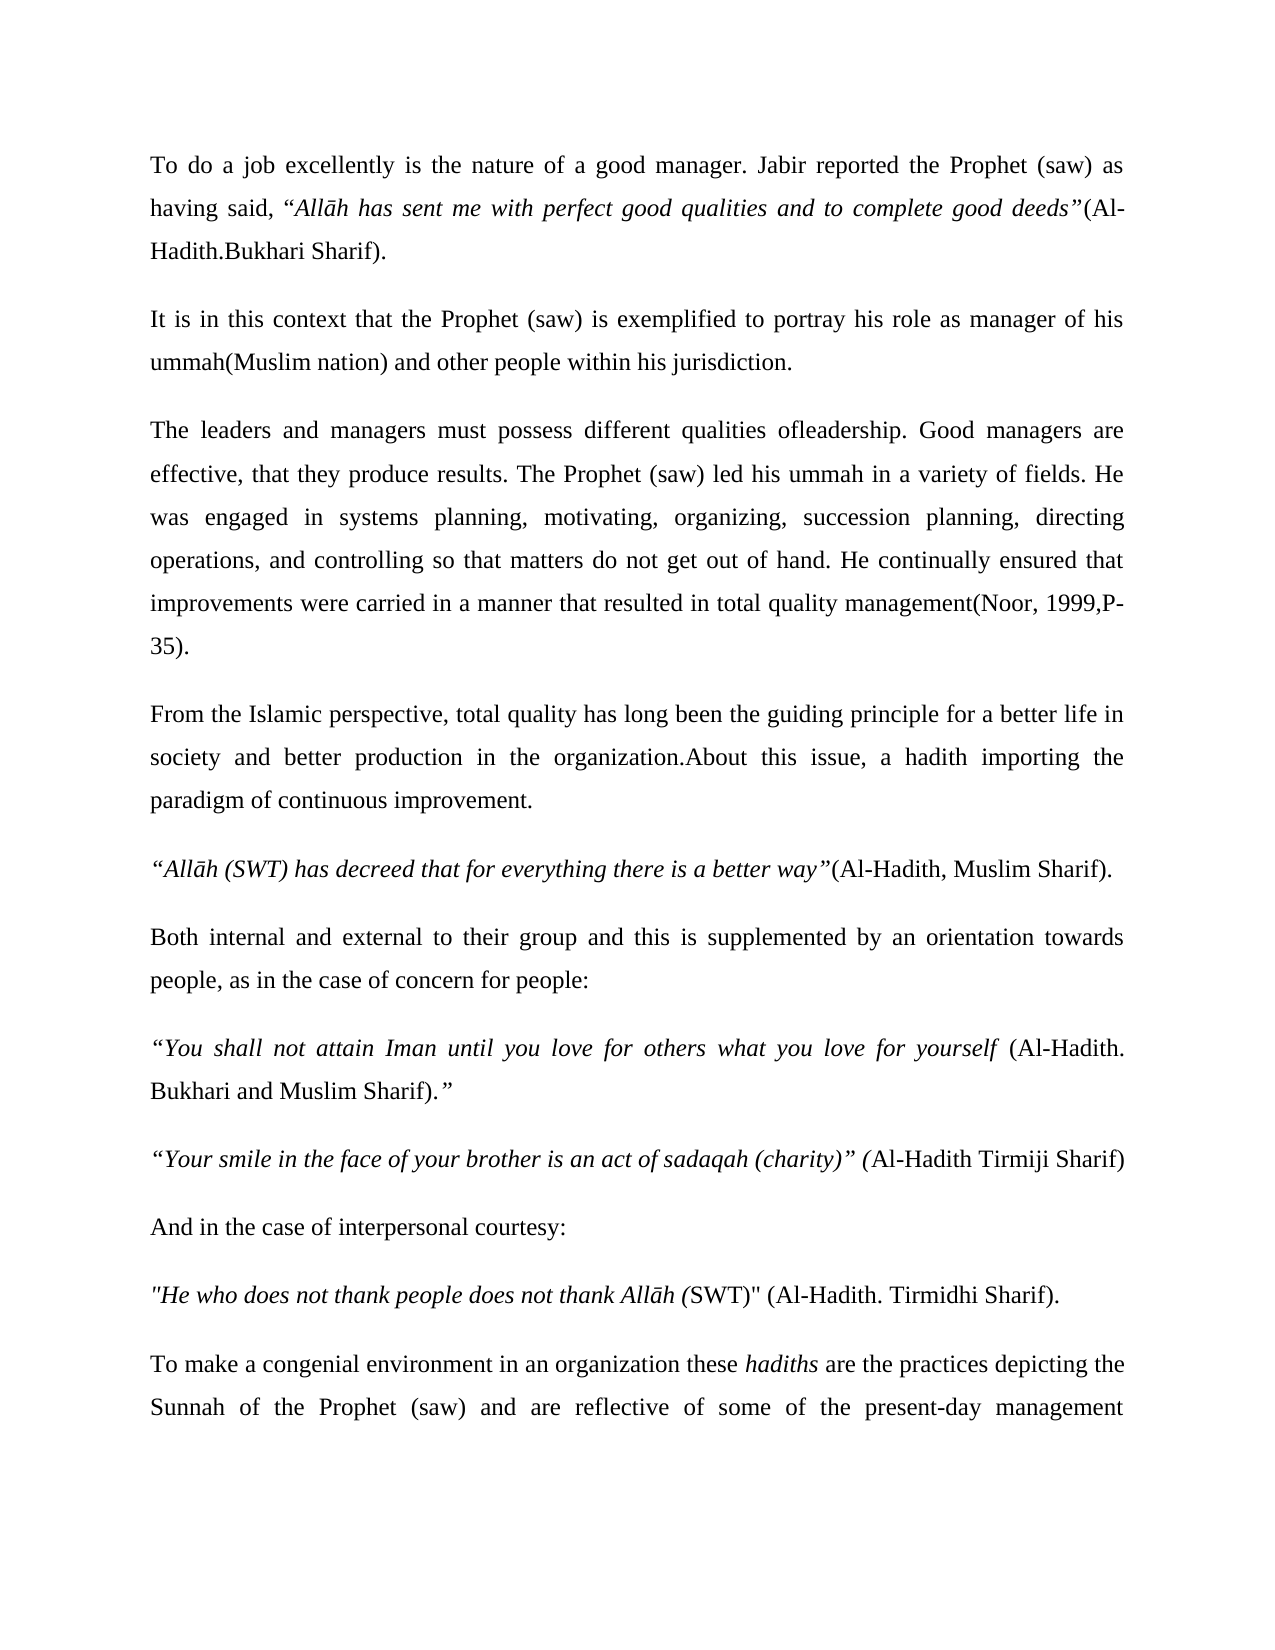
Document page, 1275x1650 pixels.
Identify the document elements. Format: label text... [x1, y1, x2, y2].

text To do a job excellently is the nature of a good manager. Jabir reported the Prophet (saw) as having said, “Allāh has sent me with perfect good qualities and to complete good deeds”(Al-Hadith.Bukhari Sharif). [150, 150, 1125, 265]
text “Your smile in the face of your brother is an act of sadaqah (charity)” (Al-Hadith Tirmiji Sharif) [150, 1144, 1125, 1173]
text "He who does not thank people does not thank Allāh (SWT)" (Al-Hadith. Tirmidhi Sharif). [150, 1281, 1125, 1309]
text The leaders and managers must possess different qualities ofleadership. Good managers are effective, that they produce results. The Prophet (saw) led his ummah in a variety of fields. He was engaged in systems planning, motivating, organizing, succession planning, directing operations, and controlling so that matters do not get out of hand. He continually ensured that improvements were carried in a manner that resulted in total quality management(Noor, 1999,P-35). [150, 416, 1125, 660]
text Both internal and external to their group and this is supplemented by an orientation towards people, as in the case of concern for people: [150, 922, 1125, 994]
text “You shall not attain Iman until you love for others what you love for yourself (Al-Hadith. Bukhari and Muslim Sharif).” [150, 1033, 1125, 1105]
text “Allāh (SWT) has decreed that for everything there is a better way”(Al-Hadith, Muslim Sharif). [150, 854, 1125, 882]
text It is in this context that the Prophet (saw) is exemplified to portray his role as manager of his ummah(Muslim nation) and other people within his jurisdiction. [150, 304, 1125, 376]
text From the Islamic perspective, total quality has long been the guiding principle for a better life in society and better production in the organization.About this issue, a hadith importing the paradigm of continuous improvement. [150, 699, 1125, 814]
text And in the case of interpersonal courtesy: [150, 1212, 1125, 1241]
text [150, 1349, 1125, 1421]
